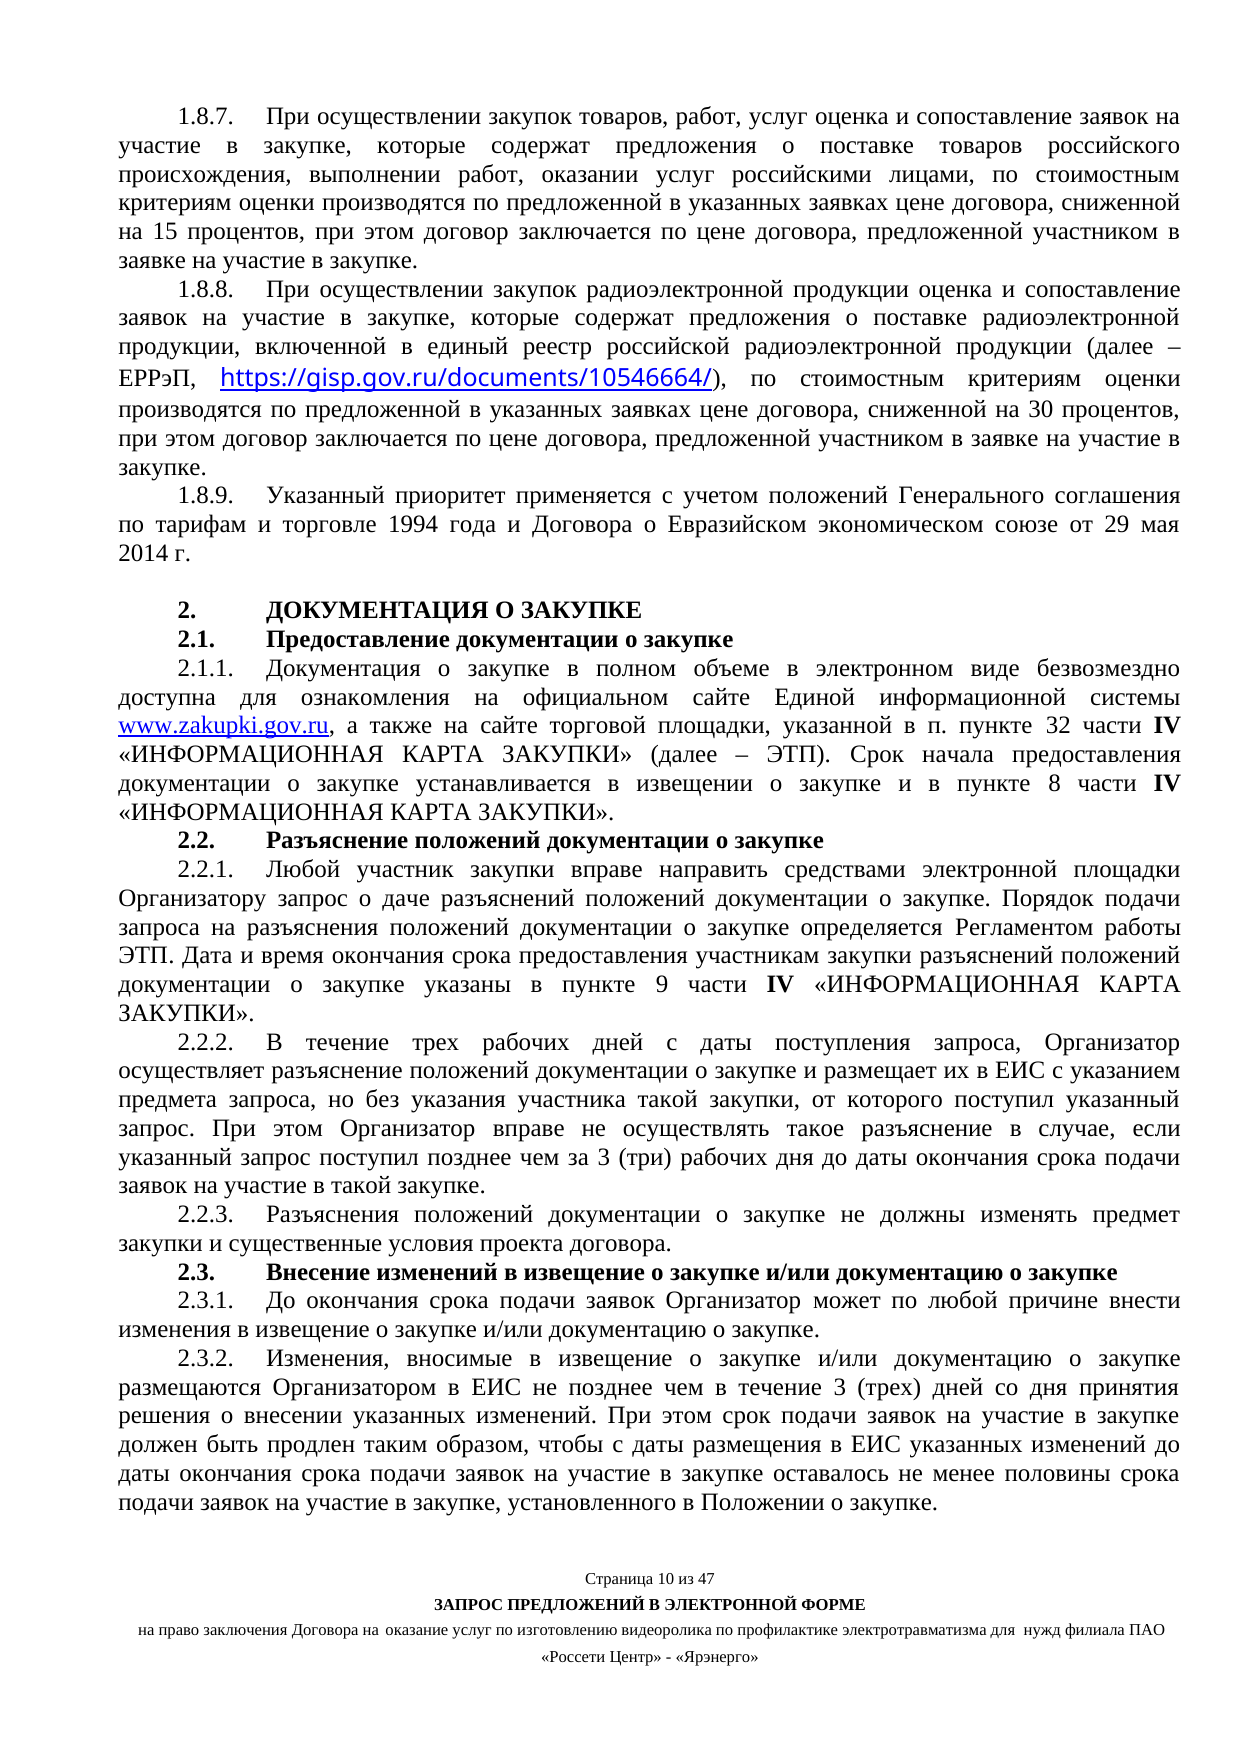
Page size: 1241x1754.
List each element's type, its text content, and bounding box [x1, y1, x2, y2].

subtitle Документация о закупке в полном объеме в электронном виде безвозмездно доступна для ознакомления на официальном сайте Единой информационной системы www.zakupki.gov.ru, а также на сайте торговой площадки, указанной в п. пункте 32 части IV «ИНФОРМАЦИОННАЯ КАРТА ЗАКУПКИ» (далее – ЭТП). Срок начала предоставления документации о закупке устанавливается в извещении о закупке и в пункте 8 части IV «ИНФОРМАЦИОННАЯ КАРТА ЗАКУПКИ». [118, 653, 1181, 825]
subtitle Предоставление документации о закупке [118, 624, 1181, 653]
subtitle Любой участник закупки вправе направить средствами электронной площадки Организатору запрос о даче разъяснений положений документации о закупке. Порядок подачи запроса на разъяснения положений документации о закупке определяется Регламентом работы ЭТП. Дата и время окончания срока предоставления участникам закупки разъяснений положений документации о закупке указаны в пункте 9 части IV «ИНФОРМАЦИОННАЯ КАРТА ЗАКУПКИ». [118, 854, 1181, 1027]
subtitle ДОКУМЕНТАЦИЯ О ЗАКУПКЕ [118, 595, 1181, 624]
subtitle В течение трех рабочих дней с даты поступления запроса, Организатор осуществляет разъяснение положений документации о закупке и размещает их в ЕИС с указанием предмета запроса, но без указания участника такой закупки, от которого поступил указанный запрос. При этом Организатор вправе не осуществлять такое разъяснение в случае, если указанный запрос поступил позднее чем за 3 (три) рабочих дня до даты окончания срока подачи заявок на участие в такой закупке. [118, 1027, 1181, 1199]
subtitle Изменения, вносимые в извещение о закупке и/или документацию о закупке размещаются Организатором в ЕИС не позднее чем в течение 3 (трех) дней со дня принятия решения о внесении указанных изменений. При этом срок подачи заявок на участие в закупке должен быть продлен таким образом, чтобы с даты размещения в ЕИС указанных изменений до даты окончания срока подачи заявок на участие в закупке оставалось не менее половины срока подачи заявок на участие в закупке, установленного в Положении о закупке. [118, 1343, 1181, 1515]
subtitle Разъяснение положений документации о закупке [118, 825, 1181, 854]
subtitle Внесение изменений в извещение о закупке и/или документацию о закупке [118, 1257, 1181, 1285]
subtitle Указанный приоритет применяется с учетом положений Генерального соглашения по тарифам и торговле 1994 года и Договора о Евразийском экономическом союзе от 29 мая 2014 г. [118, 480, 1181, 567]
subtitle Разъяснения положений документации о закупке не должны изменять предмет закупки и существенные условия проекта договора. [118, 1199, 1181, 1257]
subtitle До окончания срока подачи заявок Организатор может по любой причине внести изменения в извещение о закупке и/или документацию о закупке. [118, 1285, 1181, 1343]
subtitle При осуществлении закупок радиоэлектронной продукции оценка и сопоставление заявок на участие в закупке, которые содержат предложения о поставке радиоэлектронной продукции, включенной в единый реестр российской радиоэлектронной продукции (далее – ЕРРэП, https://gisp.gov.ru/documents/10546664/), по стоимостным критериям оценки производятся по предложенной в указанных заявках цене договора, сниженной на 30 процентов, при этом договор заключается по цене договора, предложенной участником в заявке на участие в закупке. [118, 274, 1181, 480]
subtitle При осуществлении закупок товаров, работ, услуг оценка и сопоставление заявок на участие в закупке, которые содержат предложения о поставке товаров российского происхождения, выполнении работ, оказании услуг российскими лицами, по стоимостным критериям оценки производятся по предложенной в указанных заявках цене договора, сниженной на 15 процентов, при этом договор заключается по цене договора, предложенной участником в заявке на участие в закупке. [118, 101, 1181, 274]
